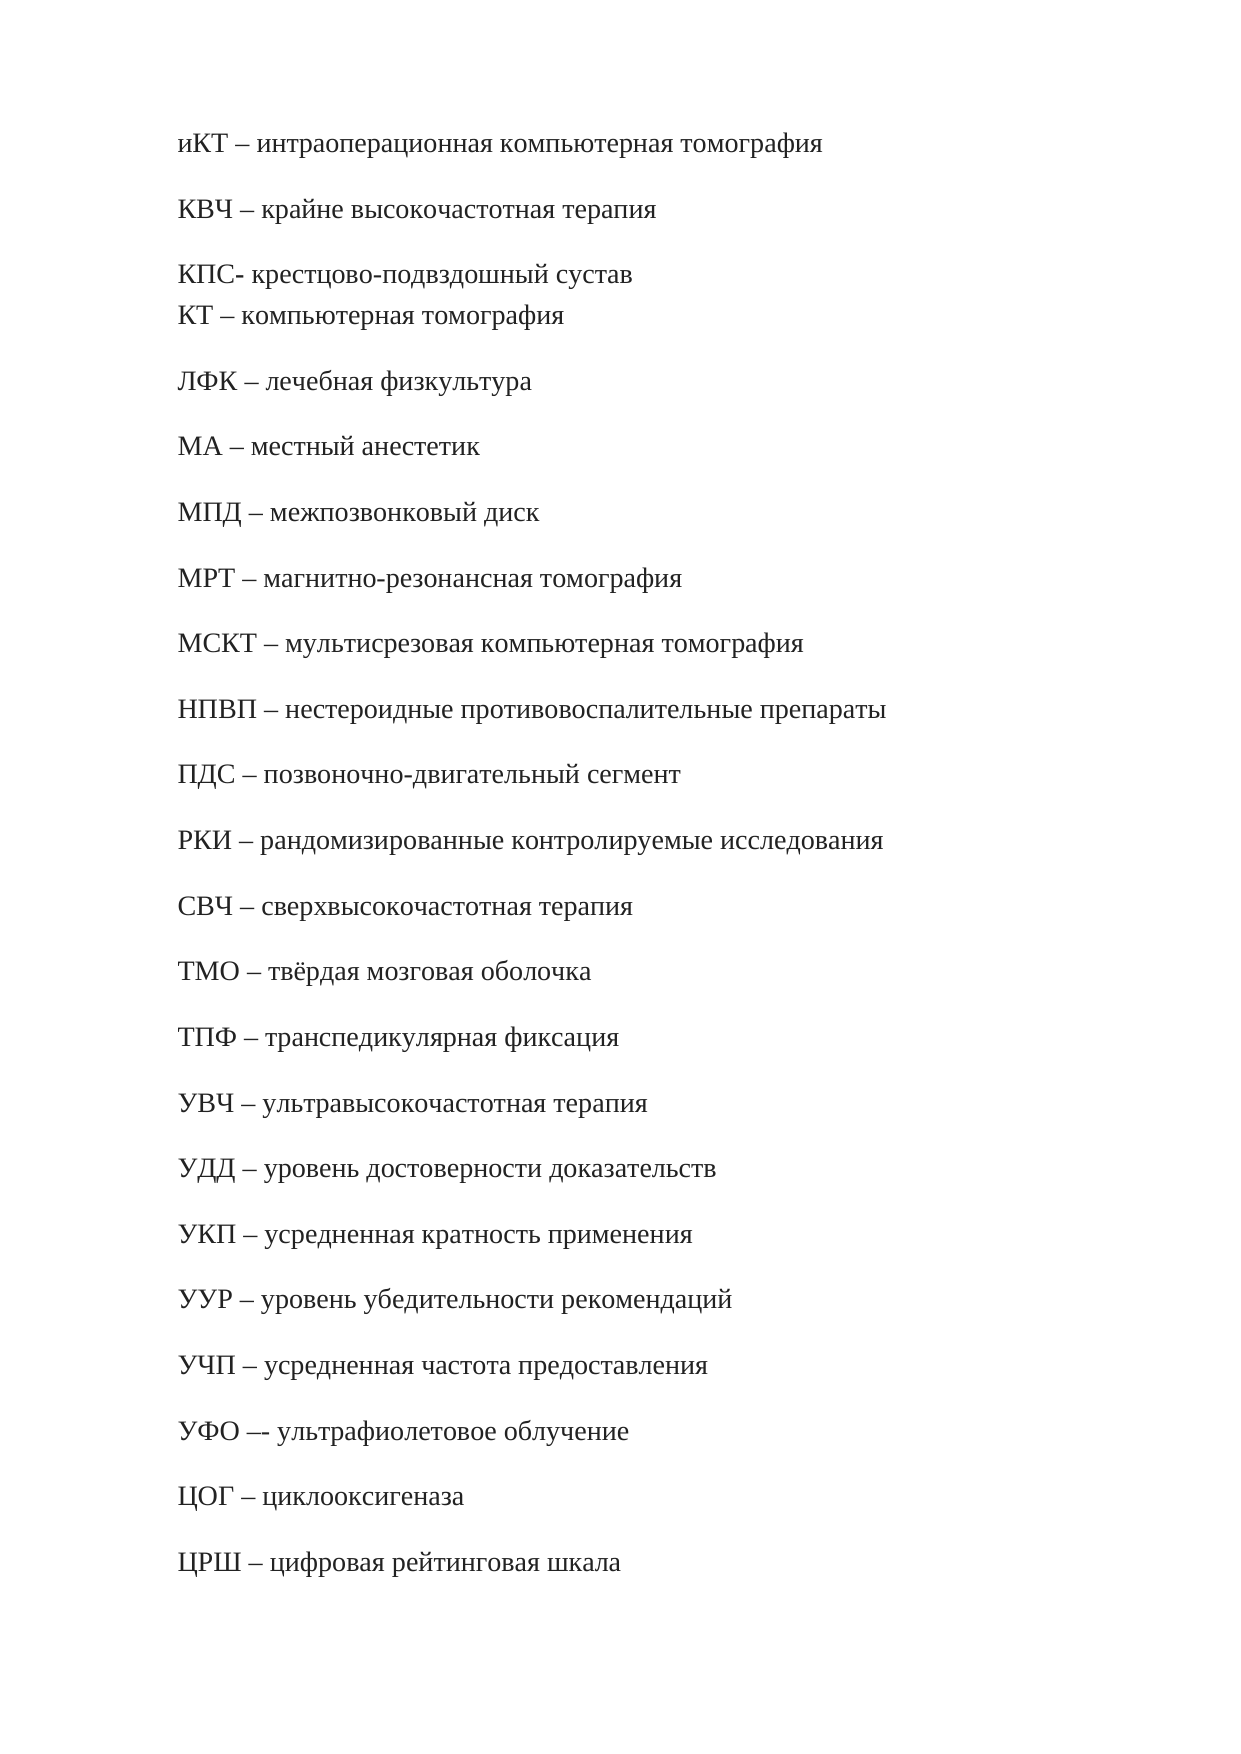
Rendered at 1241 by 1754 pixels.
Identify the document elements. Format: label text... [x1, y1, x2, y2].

text УДД – уровень достоверности доказательств [177, 1143, 1152, 1184]
text МА – местный анестетик [177, 421, 1152, 462]
text КВЧ – крайне высокочастотная терапия [177, 184, 1152, 224]
text ЦОГ – циклооксигеназа [177, 1471, 1152, 1512]
text УУР – уровень убедительности рекомендаций [177, 1274, 1152, 1315]
text УЧП – усредненная частота предоставления [177, 1340, 1152, 1381]
text УВЧ – ультравысокочастотная терапия [177, 1077, 1152, 1118]
text СВЧ – сверхвысокочастотная терапия [177, 881, 1152, 921]
text КТ – компьютерная томография [177, 290, 1152, 331]
text РКИ – рандомизированные контролируемые исследования [177, 815, 1152, 856]
text КПС- крестцово-подвздошный сустав [177, 249, 1152, 290]
text ЛФК – лечебная физкультура [177, 356, 1152, 396]
text ТМО – твёрдая мозговая оболочка [177, 946, 1152, 987]
text УФО –- ультрафиолетовое облучение [177, 1406, 1152, 1446]
text НПВП – нестероидные противовоспалительные препараты [177, 684, 1152, 724]
text УКП – усредненная кратность применения [177, 1209, 1152, 1249]
text иКТ – интраоперационная компьютерная томография [177, 118, 1152, 159]
text ТПФ – транспедикулярная фиксация [177, 1012, 1152, 1052]
text ЦРШ – цифровая рейтинговая шкала [177, 1537, 1152, 1577]
text ПДС – позвоночно-двигательный сегмент [177, 749, 1152, 790]
text МПД – межпозвонковый диск [177, 487, 1152, 527]
text МРТ – магнитно-резонансная томография [177, 552, 1152, 593]
text МСКТ – мультисрезовая компьютерная томография [177, 618, 1152, 659]
